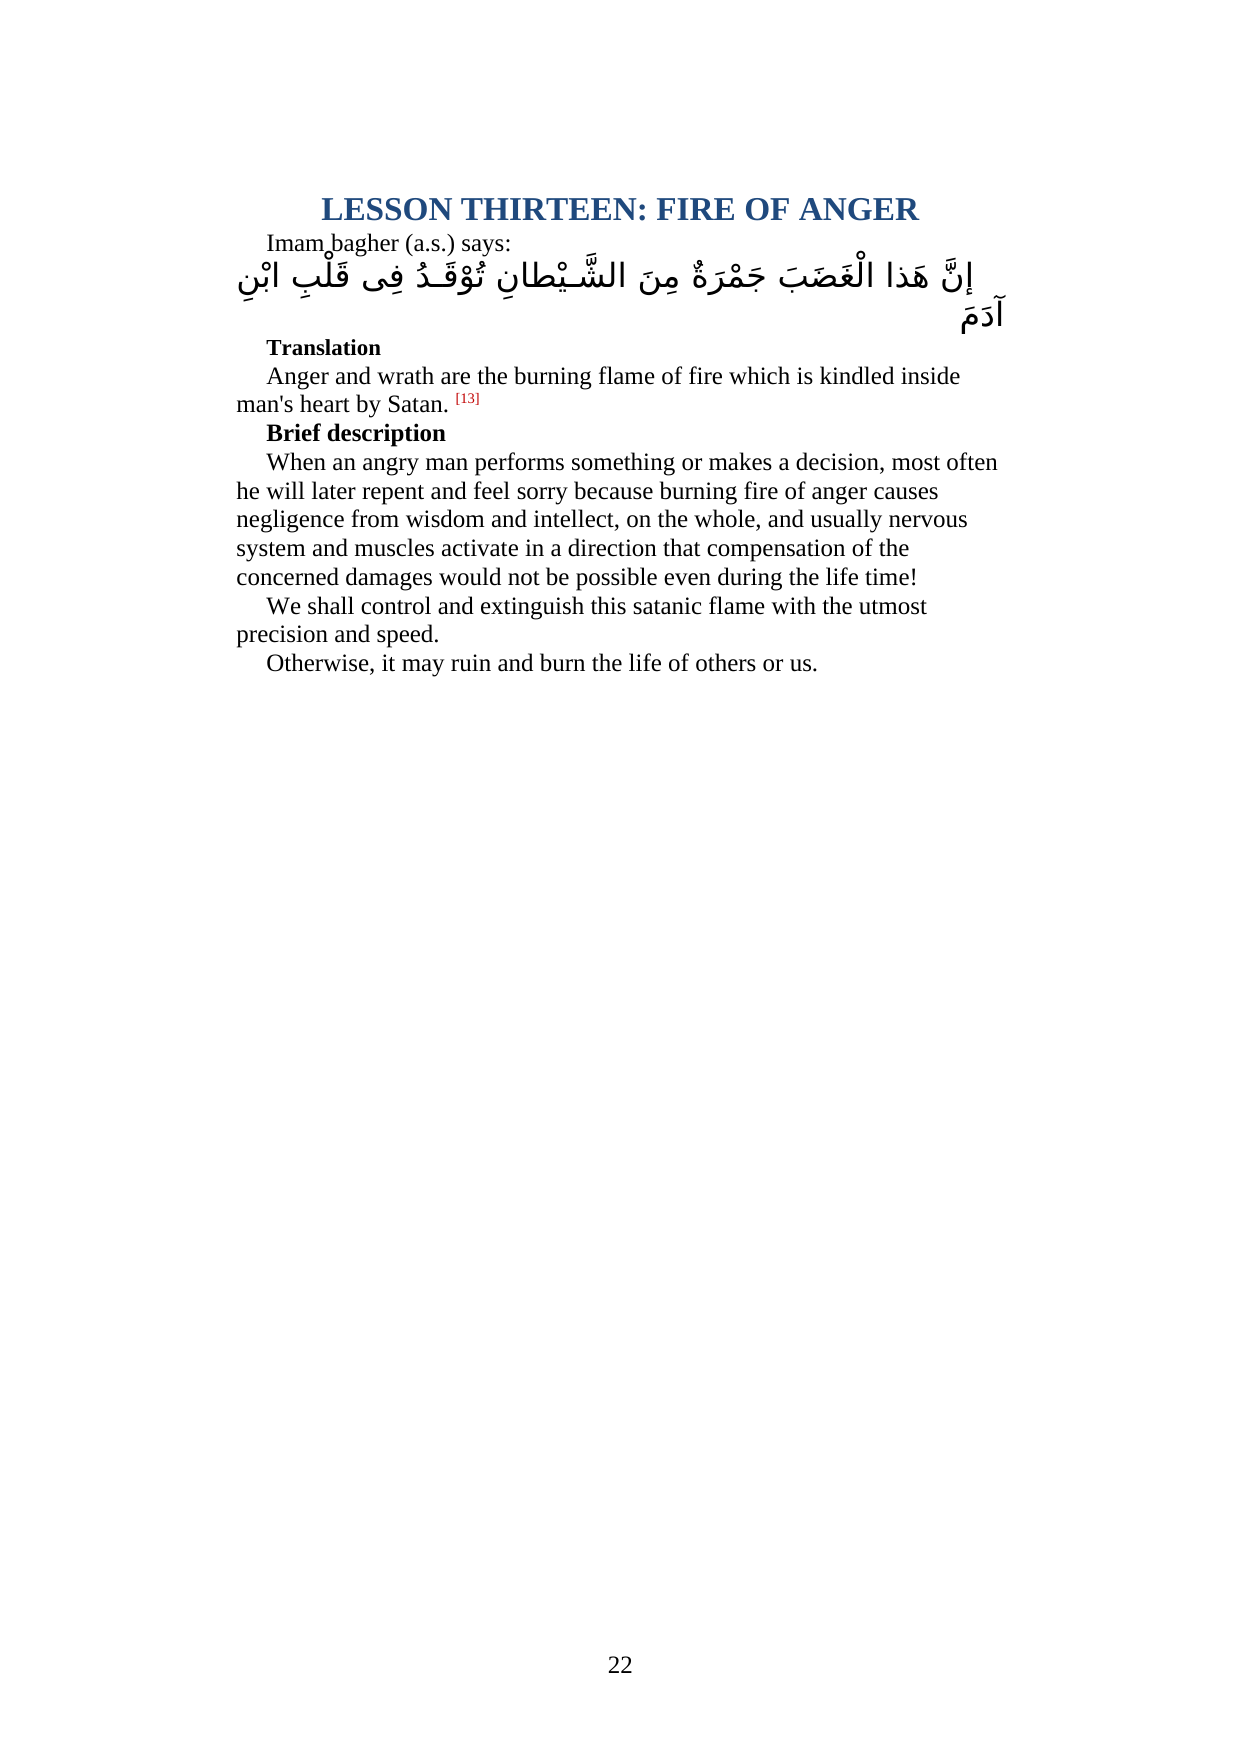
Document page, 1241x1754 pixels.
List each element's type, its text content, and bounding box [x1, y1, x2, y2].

text Otherwise, it may ruin and burn the life of others or us. [236, 648, 1004, 677]
text Translation [236, 334, 1004, 361]
text إنَّ هَذا الْغَضَبَ جَمْرَةٌ مِنَ الشَّيْطانِ تُوْقَدُ فِى قَلْبِ ابْنِ آدَمَ [236, 257, 1004, 334]
text Anger and wrath are the burning flame of fire which is kindled inside man's heart by Satan. [13] [236, 361, 1004, 418]
text Imam bagher (a.s.) says: [236, 228, 1004, 257]
text Brief description [236, 418, 1004, 447]
subtitle LESSON THIRTEEN: FIRE OF ANGER [236, 190, 1004, 228]
text When an angry man performs something or makes a decision, most often he will later repent and feel sorry because burning fire of anger causes negligence from wisdom and intellect, on the whole, and usually nervous system and muscles activate in a direction that compensation of the concerned damages would not be possible even during the life time! [236, 447, 1004, 591]
text We shall control and extinguish this satanic flame with the utmost precision and speed. [236, 591, 1004, 648]
